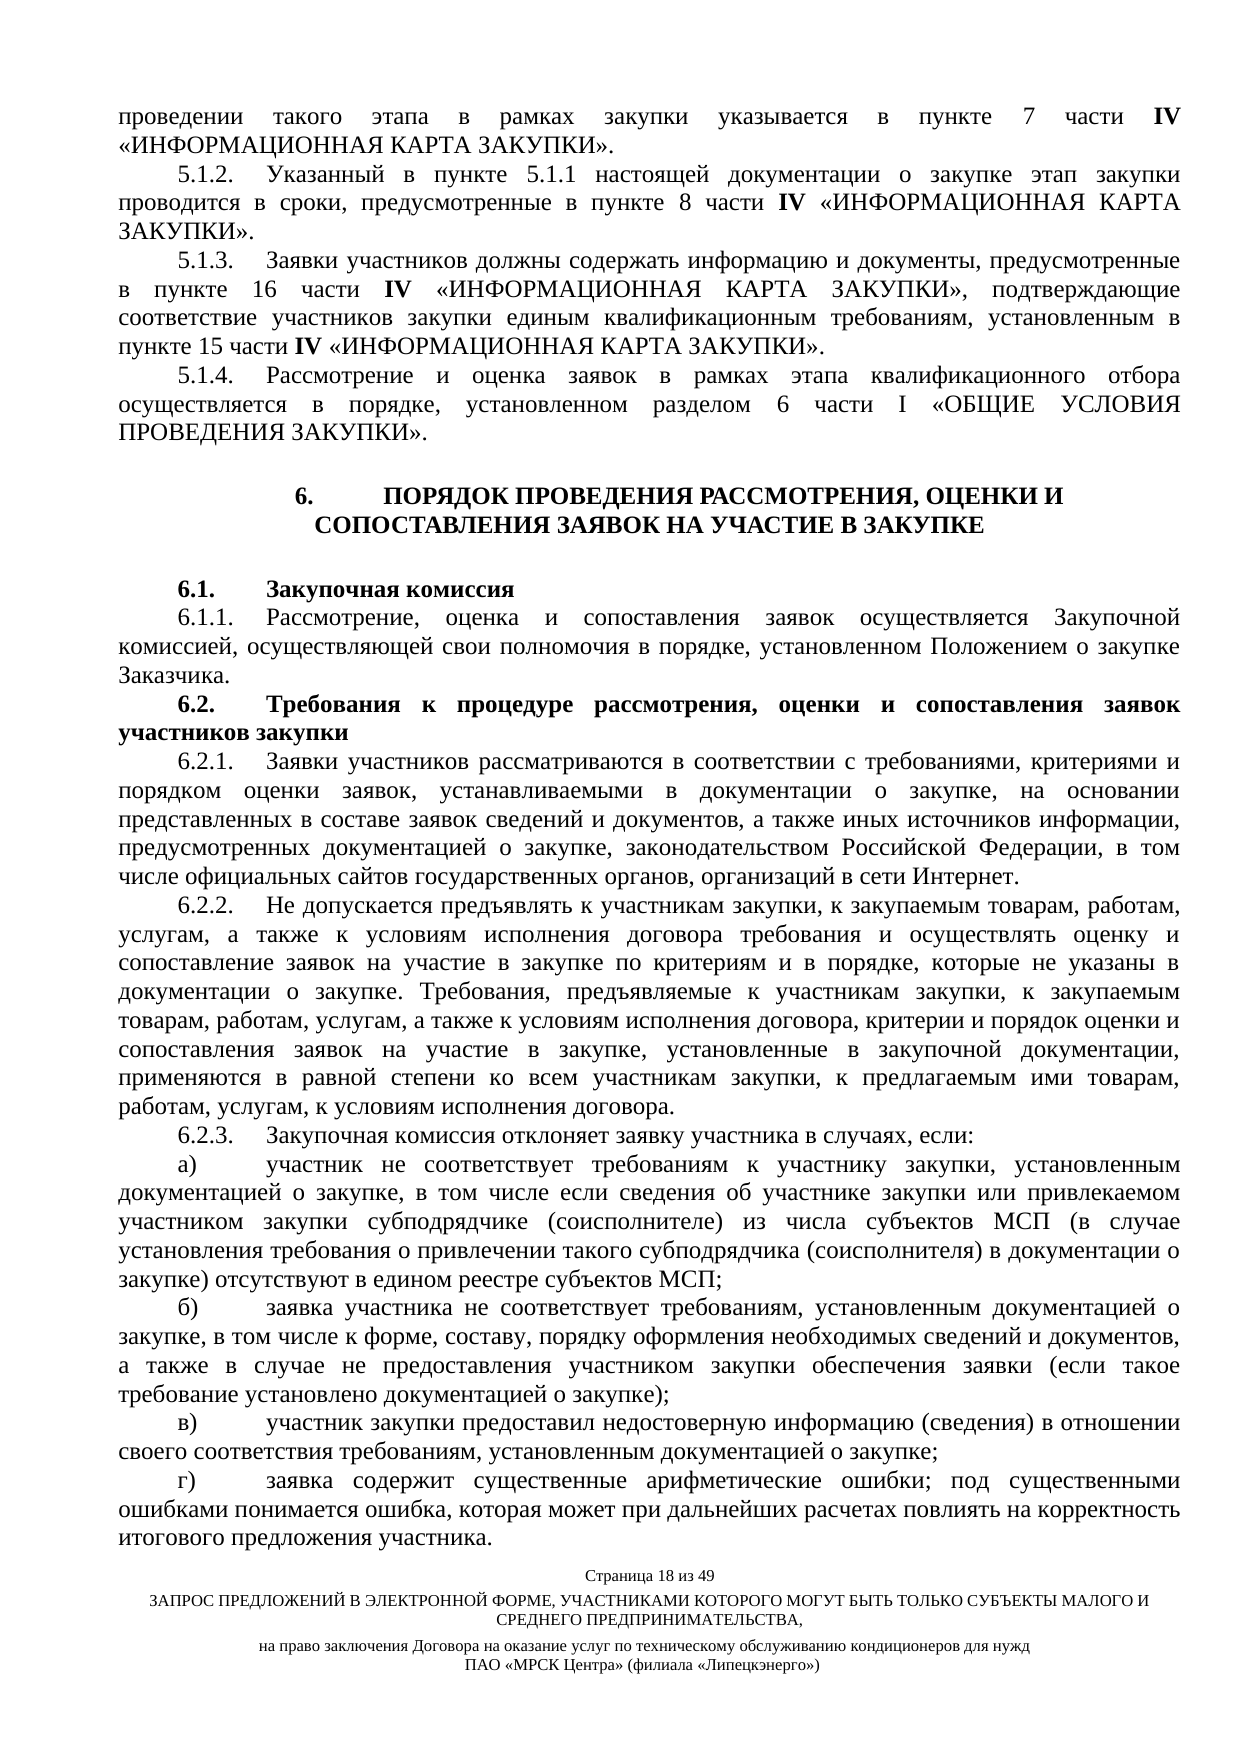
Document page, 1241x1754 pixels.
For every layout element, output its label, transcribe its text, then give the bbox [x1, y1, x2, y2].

subtitle Рассмотрение, оценка и сопоставления заявок осуществляется Закупочной комиссией, осуществляющей свои полномочия в порядке, установленном Положением о закупке Заказчика. [118, 602, 1181, 689]
subtitle ПОРЯДОК ПРОВЕДЕНИЯ РАССМОТРЕНИЯ, ОЦЕНКИ И СОПОСТАВЛЕНИЯ ЗАЯВОК НА УЧАСТИЕ В ЗАКУПКЕ [118, 481, 1181, 539]
subtitle Не допускается предъявлять к участникам закупки, к закупаемым товарам, работам, услугам, а также к условиям исполнения договора требования и осуществлять оценку и сопоставление заявок на участие в закупке по критериям и в порядке, которые не указаны в документации о закупке. Требования, предъявляемые к участникам закупки, к закупаемым товарам, работам, услугам, а также к условиям исполнения договора, критерии и порядок оценки и сопоставления заявок на участие в закупке, установленные в закупочной документации, применяются в равной степени ко всем участникам закупки, к предлагаемым ими товарам, работам, услугам, к условиям исполнения договора. [118, 890, 1181, 1120]
subtitle Закупочная комиссия отклоняет заявку участника в случаях, если: [118, 1120, 1181, 1149]
subtitle Заявки участников рассматриваются в соответствии с требованиями, критериями и порядком оценки заявок, устанавливаемыми в документации о закупке, на основании представленных в составе заявок сведений и документов, а также иных источников информации, предусмотренных документацией о закупке, законодательством Российской Федерации, в том числе официальных сайтов государственных органов, организаций в сети Интернет. [118, 746, 1181, 890]
subtitle Рассмотрение и оценка заявок в рамках этапа квалификационного отбора осуществляется в порядке, установленном разделом 6 части I «ОБЩИЕ УСЛОВИЯ ПРОВЕДЕНИЯ ЗАКУПКИ». [118, 360, 1181, 446]
list участник не соответствует требованиям к участнику закупки, установленным документацией о закупке, в том числе если сведения об участнике закупки или привлекаемом участником закупки субподрядчике (соисполнителе) из числа субъектов МСП (в случае установления требования о привлечении такого субподрядчика (соисполнителя) в документации о закупке) отсутствуют в едином реестре субъектов МСП; [118, 1149, 1181, 1292]
subtitle Требования к процедуре рассмотрения, оценки и сопоставления заявок участников закупки [118, 689, 1181, 746]
subtitle Закупочная комиссия [118, 574, 1181, 602]
subtitle Заявки участников должны содержать информацию и документы, предусмотренные в пункте 16 части IV «ИНФОРМАЦИОННАЯ КАРТА ЗАКУПКИ», подтверждающие соответствие участников закупки единым квалификационным требованиям, установленным в пункте 15 части IV «ИНФОРМАЦИОННАЯ КАРТА ЗАКУПКИ». [118, 245, 1181, 360]
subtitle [118, 101, 1181, 159]
list участник закупки предоставил недостоверную информацию (сведения) в отношении своего соответствия требованиям, установленным документацией о закупке; [118, 1407, 1181, 1465]
list заявка участника не соответствует требованиям, установленным документацией о закупке, в том числе к форме, составу, порядку оформления необходимых сведений и документов, а также в случае не предоставления участником закупки обеспечения заявки (если такое требование установлено документацией о закупке); [118, 1292, 1181, 1407]
subtitle Указанный в пункте 5.1.1 настоящей документации о закупке этап закупки проводится в сроки, предусмотренные в пункте 8 части IV «ИНФОРМАЦИОННАЯ КАРТА ЗАКУПКИ». [118, 159, 1181, 245]
list заявка содержит существенные арифметические ошибки; под существенными ошибками понимается ошибка, которая может при дальнейших расчетах повлиять на корректность итогового предложения участника. [118, 1465, 1181, 1551]
